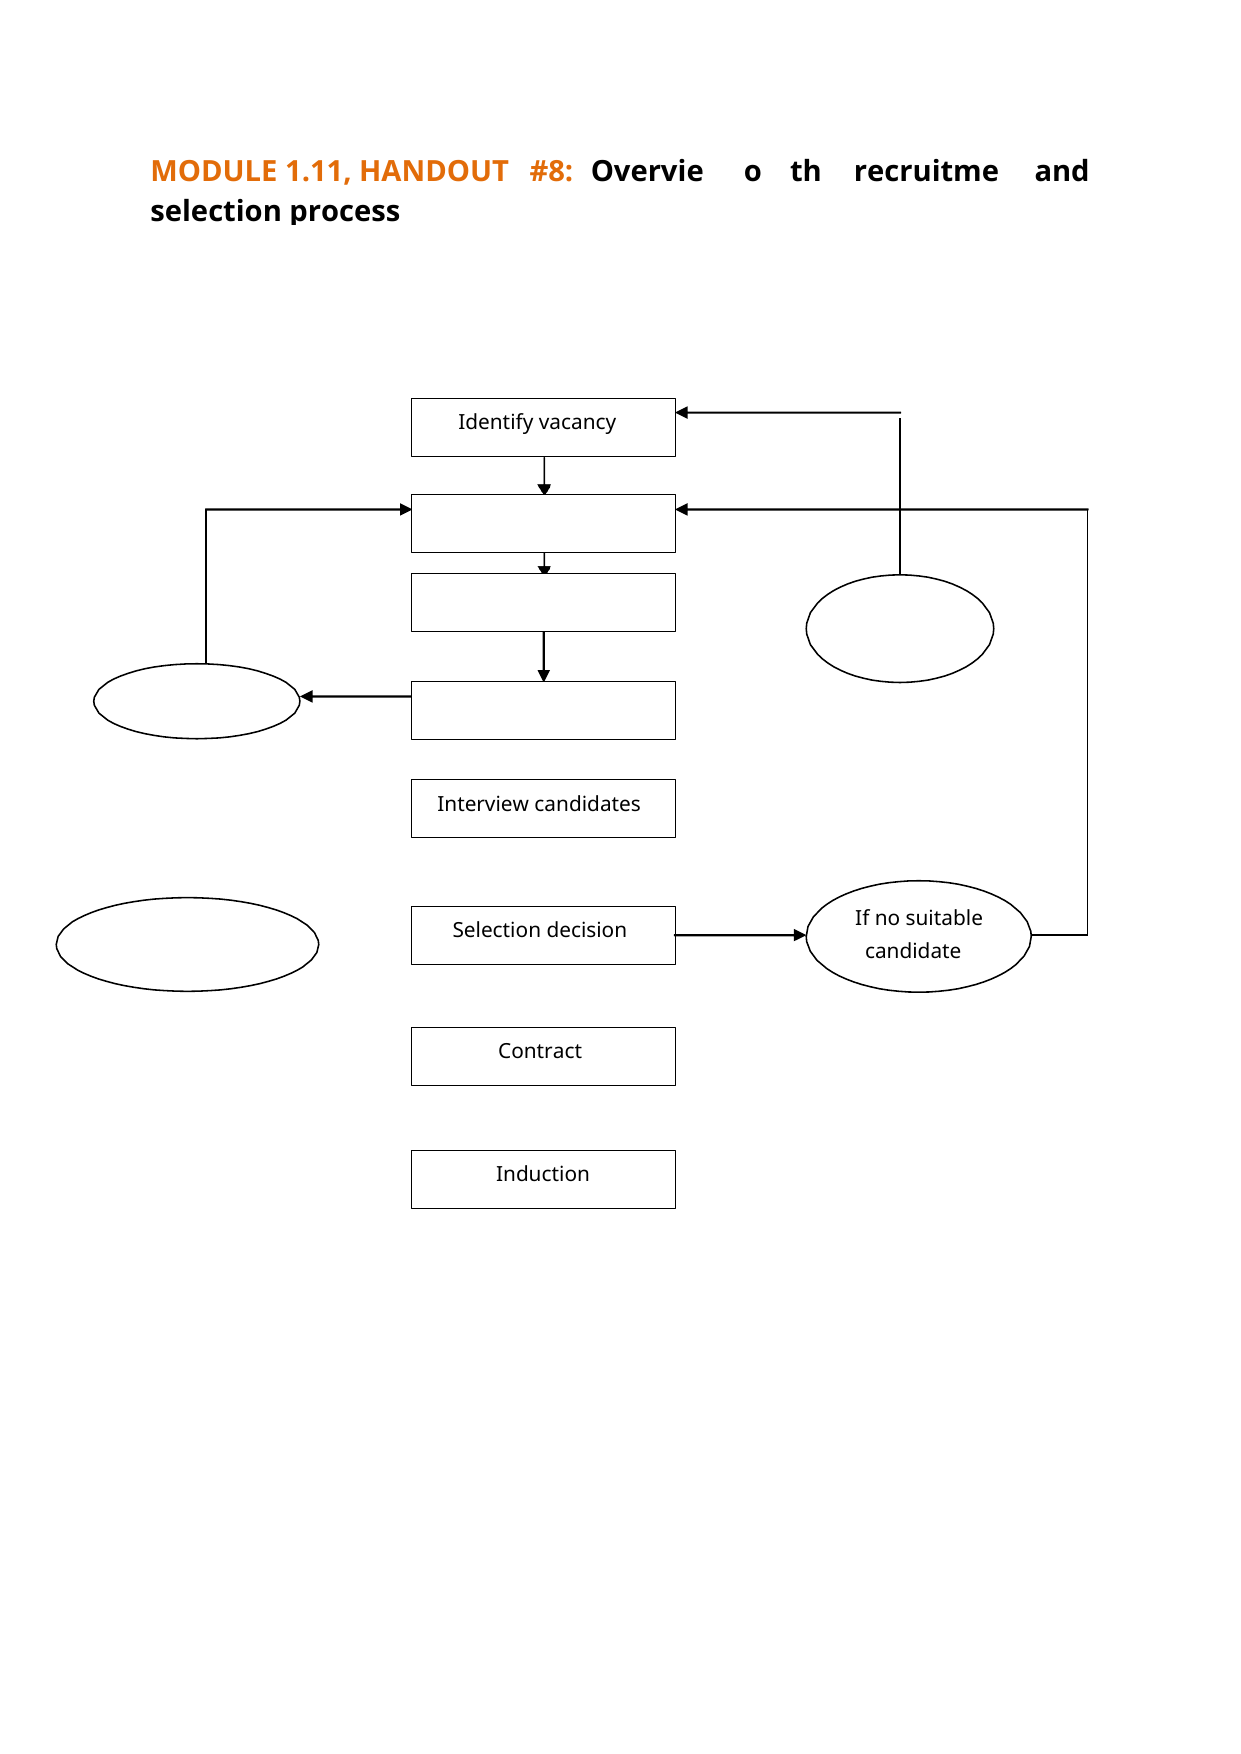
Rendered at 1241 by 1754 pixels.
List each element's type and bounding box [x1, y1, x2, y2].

picture [537, 457, 551, 494]
picture [537, 553, 551, 573]
